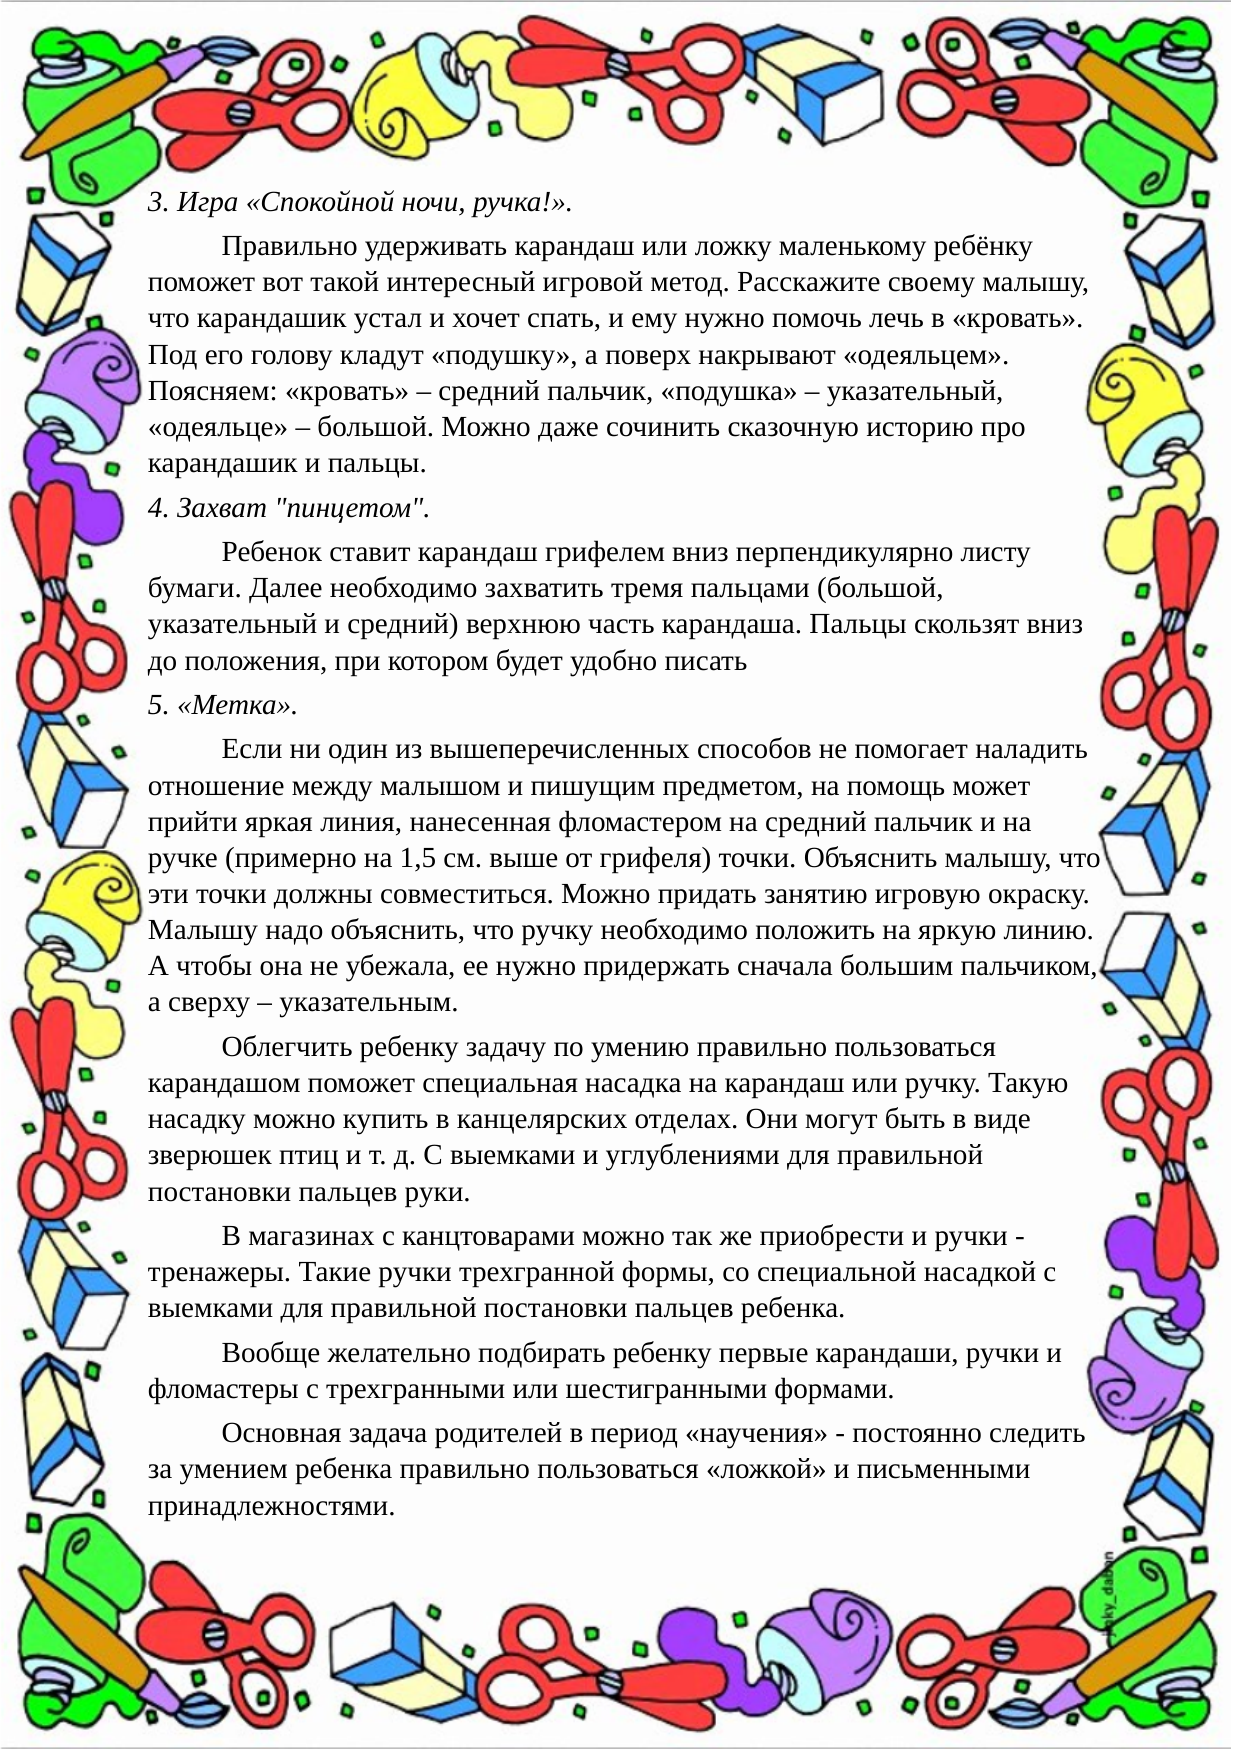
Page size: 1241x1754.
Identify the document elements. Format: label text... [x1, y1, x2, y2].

text 3. Игра «Спокойной ночи, ручка!». [148, 184, 1104, 217]
text Ребенок ставит карандаш грифелем вниз перпендикулярно листу бумаги. Далее необходимо захватить тремя пальцами (большой, указательный и средний) верхнюю часть карандаша. Пальцы скользят вниз до положения, при котором будет удобно писать [148, 534, 1104, 676]
text Облегчить ребенку задачу по умению правильно пользоваться карандашом поможет специальная насадка на карандаш или ручку. Такую насадку можно купить в канцелярских отделах. Они могут быть в виде зверюшек птиц и т. д. С выемками и углублениями для правильной постановки пальцев руки. [148, 1029, 1104, 1207]
text Если ни один из вышеперечисленных способов не помогает наладить отношение между малышом и пишущим предметом, на помощь может прийти яркая линия, нанесенная фломастером на средний пальчик и на ручке (примерно на 1,5 см. выше от грифеля) точки. Объяснить малышу, что эти точки должны совместиться. Можно придать занятию игровую окраску. Малышу надо объяснить, что ручку необходимо положить на яркую линию. А чтобы она не убежала, ее нужно придержать сначала большим пальчиком, а сверху – указательным. [148, 732, 1104, 1018]
text Основная задача родителей в период «научения» - постоянно следить за умением ребенка правильно пользоваться «ложкой» и письменными принадлежностями. [148, 1416, 1104, 1521]
text Правильно удерживать карандаш или ложку маленькому ребёнку поможет вот такой интересный игровой метод. Расскажите своему малышу, что карандашик устал и хочет спать, и ему нужно помочь лечь в «кровать». Под его голову кладут «подушку», а поверх накрывают «одеяльцем». Поясняем: «кровать» – средний пальчик, «подушка» – указательный, «одеяльце» – большой. Можно даже сочинить сказочную историю про карандашик и пальцы. [148, 228, 1104, 479]
text В магазинах с канцтоварами можно так же приобрести и ручки - тренажеры. Такие ручки трехгранной формы, со специальной насадкой с выемками для правильной постановки пальцев ребенка. [148, 1218, 1104, 1324]
text Вообще желательно подбирать ребенку первые карандаши, ручки и фломастеры с трехгранными или шестигранными формами. [148, 1335, 1104, 1404]
picture [2, 2, 1229, 1749]
text 5. «Метка». [148, 687, 1104, 721]
text 4. Захват "пинцетом". [148, 490, 1104, 523]
